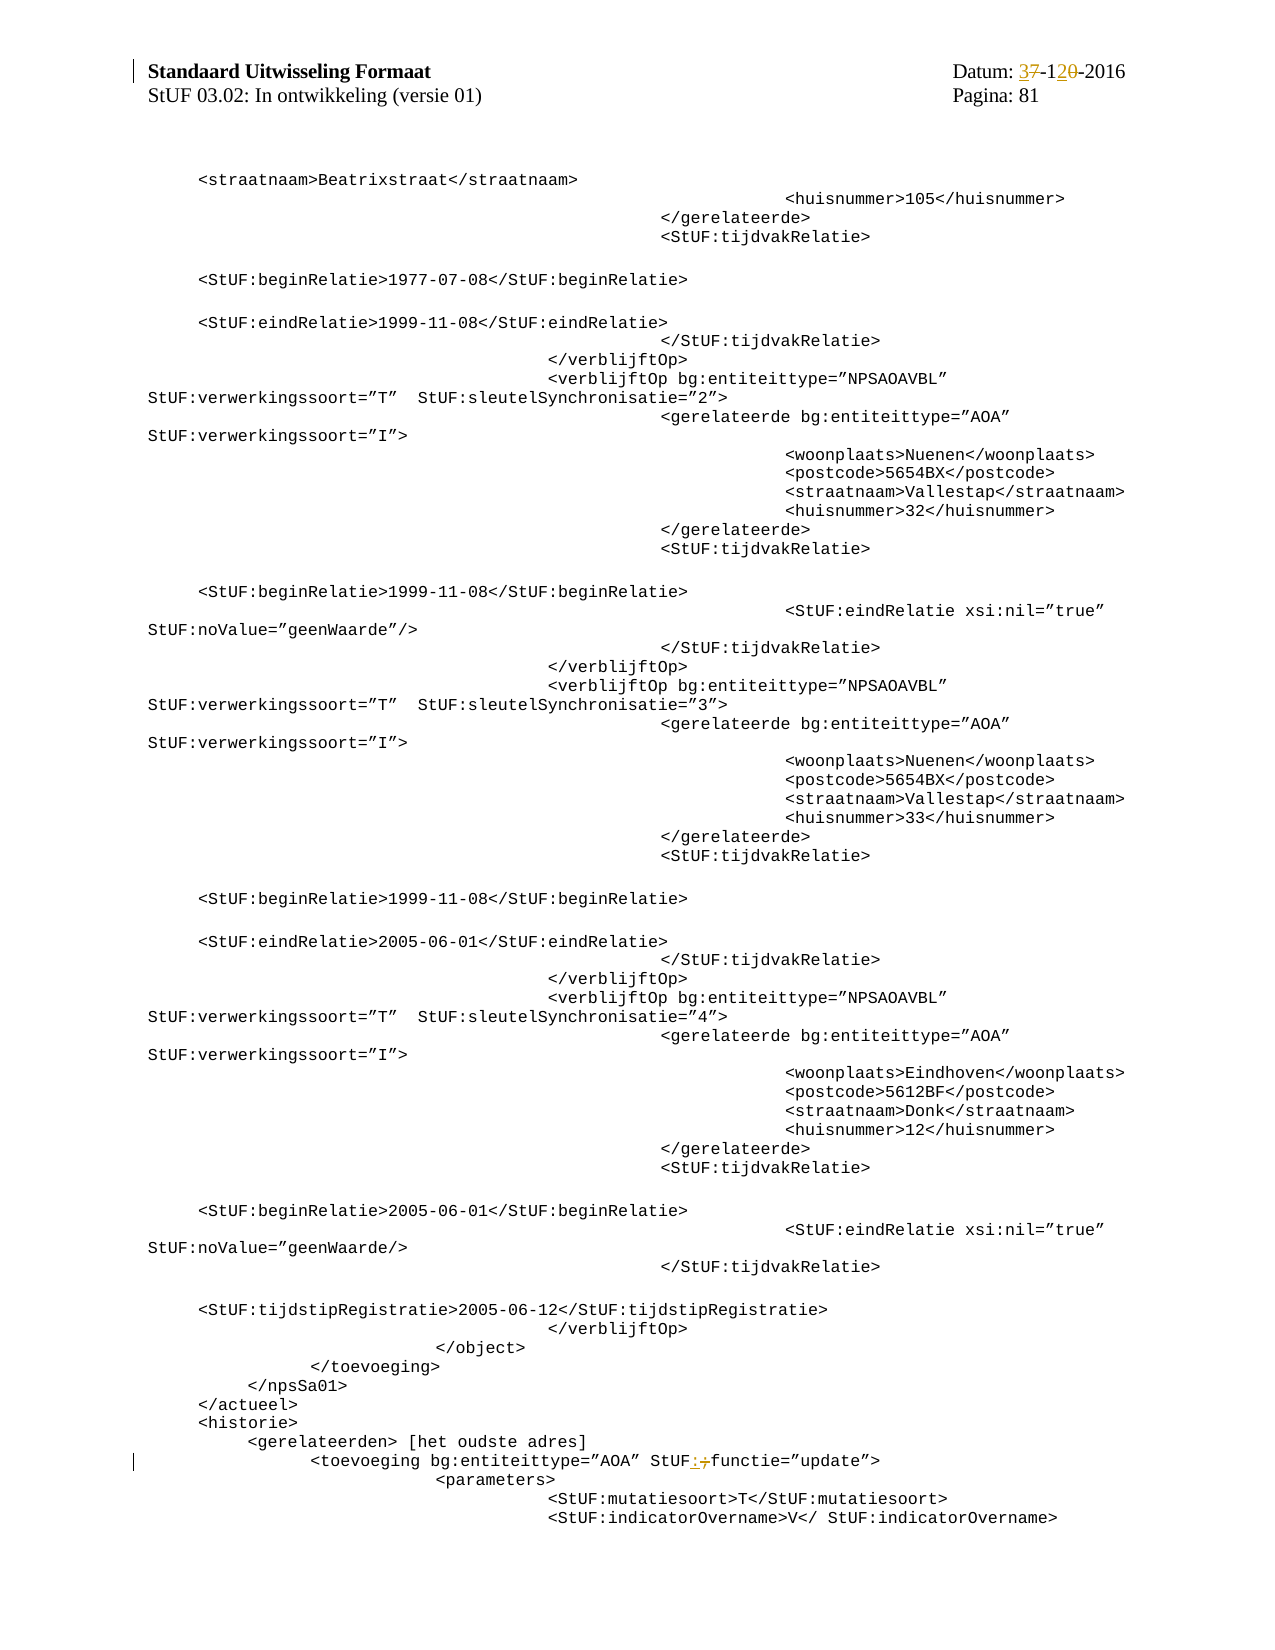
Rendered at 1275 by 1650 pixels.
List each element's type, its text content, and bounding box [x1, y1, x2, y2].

text <StUF:beginRelatie>1977-07-08</StUF:beginRelatie> [148, 247, 1127, 290]
text <huisnummer>105</huisnummer> [148, 191, 1127, 209]
text </gerelateerde> [148, 828, 1127, 847]
text <parameters> [177, 1471, 1127, 1490]
text </verblijftOp> [148, 971, 1127, 990]
text <postcode>5612BF</postcode> [148, 1084, 1127, 1103]
text </StUF:tijdvakRelatie> [148, 1259, 1127, 1278]
text </StUF:tijdvakRelatie> [148, 333, 1127, 352]
text <straatnaam>Vallestap</straatnaam> [148, 791, 1127, 809]
text <StUF:eindRelatie>2005-06-01</StUF:eindRelatie> [148, 909, 1127, 952]
text <gerelateerden> [het oudste adres] [177, 1434, 1127, 1453]
text </gerelateerde> [148, 1141, 1127, 1159]
text <huisnummer>33</huisnummer> [148, 809, 1127, 828]
text <straatnaam>Beatrixstraat</straatnaam> [148, 148, 1127, 191]
text </StUF:tijdvakRelatie> [148, 640, 1127, 659]
text <StUF:beginRelatie>1999-11-08</StUF:beginRelatie> [148, 866, 1127, 909]
text <StUF:tijdvakRelatie> [148, 847, 1127, 866]
text <postcode>5654BX</postcode> [148, 772, 1127, 791]
text <StUF:eindRelatie xsi:nil=”true” StUF:noValue=”geenWaarde”/> [148, 602, 1127, 640]
text <woonplaats>Eindhoven</woonplaats> [148, 1065, 1127, 1084]
text <huisnummer>32</huisnummer> [148, 503, 1127, 522]
text <gerelateerde bg:entiteittype=”AOA” StUF:verwerkingssoort=”I”> [148, 408, 1127, 446]
text <StUF:tijdstipRegistratie>2005-06-12</StUF:tijdstipRegistratie> [148, 1278, 1127, 1321]
text <StUF:beginRelatie>1999-11-08</StUF:beginRelatie> [148, 559, 1127, 602]
text <toevoeging bg:entiteittype=”AOA” StUFfunctie=”update”> [177, 1453, 1127, 1471]
text <StUF:indicatorOvername>V</ StUF:indicatorOvername> [177, 1509, 1127, 1528]
text </verblijftOp> [148, 352, 1127, 371]
text </gerelateerde> [148, 522, 1127, 540]
text <historie> [148, 1415, 1127, 1434]
text </actueel> [148, 1396, 1127, 1415]
text <woonplaats>Nuenen</woonplaats> [148, 753, 1127, 772]
text </npsSa01> [148, 1377, 1127, 1396]
text </StUF:tijdvakRelatie> [148, 952, 1127, 971]
text <straatnaam>Vallestap</straatnaam> [148, 484, 1127, 503]
text <verblijftOp bg:entiteittype=”NPSAOAVBL” StUF:verwerkingssoort=”T” StUF:sleutelSynchronisatie=”2”> [148, 371, 1127, 408]
text </verblijftOp> [148, 1321, 1127, 1339]
text <StUF:mutatiesoort>T</StUF:mutatiesoort> [177, 1490, 1127, 1509]
text <verblijftOp bg:entiteittype=”NPSAOAVBL” StUF:verwerkingssoort=”T” StUF:sleutelSynchronisatie=”4”> [148, 990, 1127, 1027]
text <StUF:tijdvakRelatie> [148, 228, 1127, 247]
text </object> [148, 1339, 1127, 1358]
text </toevoeging> [148, 1358, 1127, 1377]
text <StUF:tijdvakRelatie> [148, 540, 1127, 559]
text <StUF:eindRelatie xsi:nil=”true” StUF:noValue=”geenWaarde/> [148, 1221, 1127, 1259]
text <StUF:beginRelatie>2005-06-01</StUF:beginRelatie> [148, 1178, 1127, 1221]
text <postcode>5654BX</postcode> [148, 465, 1127, 484]
text <woonplaats>Nuenen</woonplaats> [148, 446, 1127, 465]
text <verblijftOp bg:entiteittype=”NPSAOAVBL” StUF:verwerkingssoort=”T” StUF:sleutelSynchronisatie=”3”> [148, 678, 1127, 715]
text </verblijftOp> [148, 659, 1127, 678]
text </gerelateerde> [148, 209, 1127, 228]
text <huisnummer>12</huisnummer> [148, 1122, 1127, 1141]
text <gerelateerde bg:entiteittype=”AOA” StUF:verwerkingssoort=”I”> [148, 715, 1127, 753]
text <straatnaam>Donk</straatnaam> [148, 1103, 1127, 1122]
text <StUF:tijdvakRelatie> [148, 1159, 1127, 1178]
text <gerelateerde bg:entiteittype=”AOA” StUF:verwerkingssoort=”I”> [148, 1027, 1127, 1065]
text <StUF:eindRelatie>1999-11-08</StUF:eindRelatie> [148, 290, 1127, 333]
